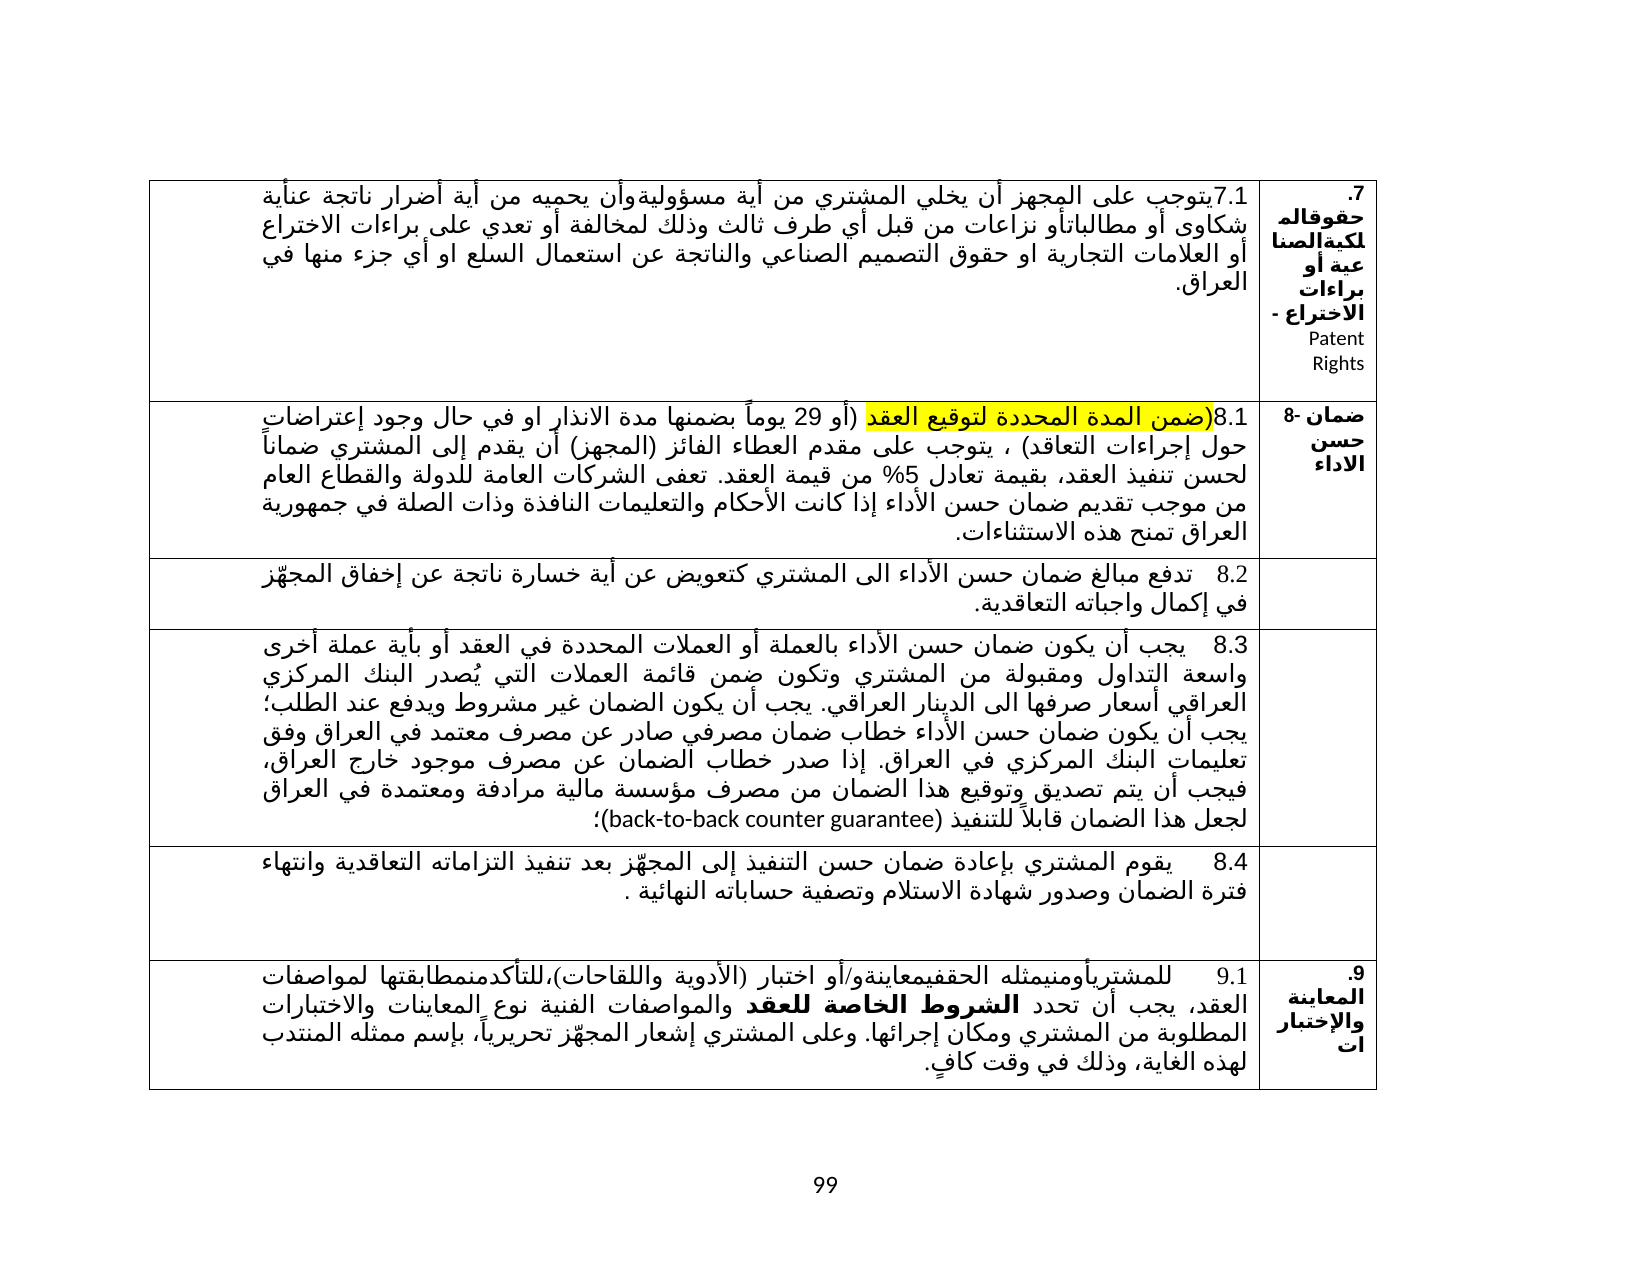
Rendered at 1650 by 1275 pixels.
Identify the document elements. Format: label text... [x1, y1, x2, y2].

table_cell 8- ضمان حسن الاداء [1260, 402, 1376, 558]
table_cell 9. المعاينة والإختبارات [1260, 961, 1376, 1088]
table_cell 8.2 تدفع مبالغ ضمان حسن الأداء الى المشتري كتعويض عن أية خسارة ناتجة عن إخفاق المجهّز في إكمال واجباته التعاقدية. [150, 559, 1259, 629]
table_cell 8.4 يقوم المشتري بإعادة ضمان حسن التنفيذ إلى المجهّز بعد تنفيذ التزاماته التعاقدية وانتهاء فترة الضمان وصدور شهادة الاستلام وتصفية حساباته النهائية . [150, 847, 1259, 960]
table_cell 9.1 للمشتريأومنيمثله الحقفيمعاينةو/أو اختبار (الأدوية واللقاحات)،للتأكدمنمطابقتها لمواصفات العقد، يجب أن تحدد الشروط الخاصة للعقد والمواصفات الفنية نوع المعاينات والاختبارات المطلوبة من المشتري ومكان إجرائها. وعلى المشتري إشعار المجهّز تحريرياً، بإسم ممثله المنتدب لهذه الغاية، وذلك في وقت كافٍ. [150, 961, 1259, 1088]
table_cell [1260, 847, 1376, 960]
table_cell 7. حقوقالملكيةالصناعية أو براءات الاختراع - Patent Rights [1260, 181, 1376, 401]
table_cell 7.1يتوجب على المجهز أن يخلي المشتري من أية مسؤوليةوأن يحميه من أية أضرار ناتجة عنأية شكاوى أو مطالباتأو نزاعات من قبل أي طرف ثالث وذلك لمخالفة أو تعدي على براءات الاختراع أو العلامات التجارية او حقوق التصميم الصناعي والناتجة عن استعمال السلع او أي جزء منها في العراق. [150, 181, 1259, 401]
table_cell 8.1(ضمن المدة المحددة لتوقيع العقد (أو 29 يوماً بضمنها مدة الانذار او في حال وجود إعتراضات حول إجراءات التعاقد) ، يتوجب على مقدم العطاء الفائز (المجهز) أن يقدم إلى المشتري ضماناً لحسن تنفيذ العقد، بقيمة تعادل 5% من قيمة العقد. تعفى الشركات العامة للدولة والقطاع العام من موجب تقديم ضمان حسن الأداء إذا كانت الأحكام والتعليمات النافذة وذات الصلة في جمهورية العراق تمنح هذه الاستثناءات. [150, 402, 1259, 558]
table_cell [1260, 630, 1376, 846]
table_cell 8.3 يجب أن يكون ضمان حسن الأداء بالعملة أو العملات المحددة في العقد أو بأية عملة أخرى واسعة التداول ومقبولة من المشتري وتكون ضمن قائمة العملات التي يُصدر البنك المركزي العراقي أسعار صرفها الى الدينار العراقي. يجب أن يكون الضمان غير مشروط ويدفع عند الطلب؛ يجب أن يكون ضمان حسن الأداء خطاب ضمان مصرفي صادر عن مصرف معتمد في العراق وفق تعليمات البنك المركزي في العراق. إذا صدر خطاب الضمان عن مصرف موجود خارج العراق، فيجب أن يتم تصديق وتوقيع هذا الضمان من مصرف مؤسسة مالية مرادفة ومعتمدة في العراق لجعل هذا الضمان قابلاً للتنفيذ (back-to-back counter guarantee)؛ [150, 630, 1259, 846]
table_cell [1260, 559, 1376, 629]
